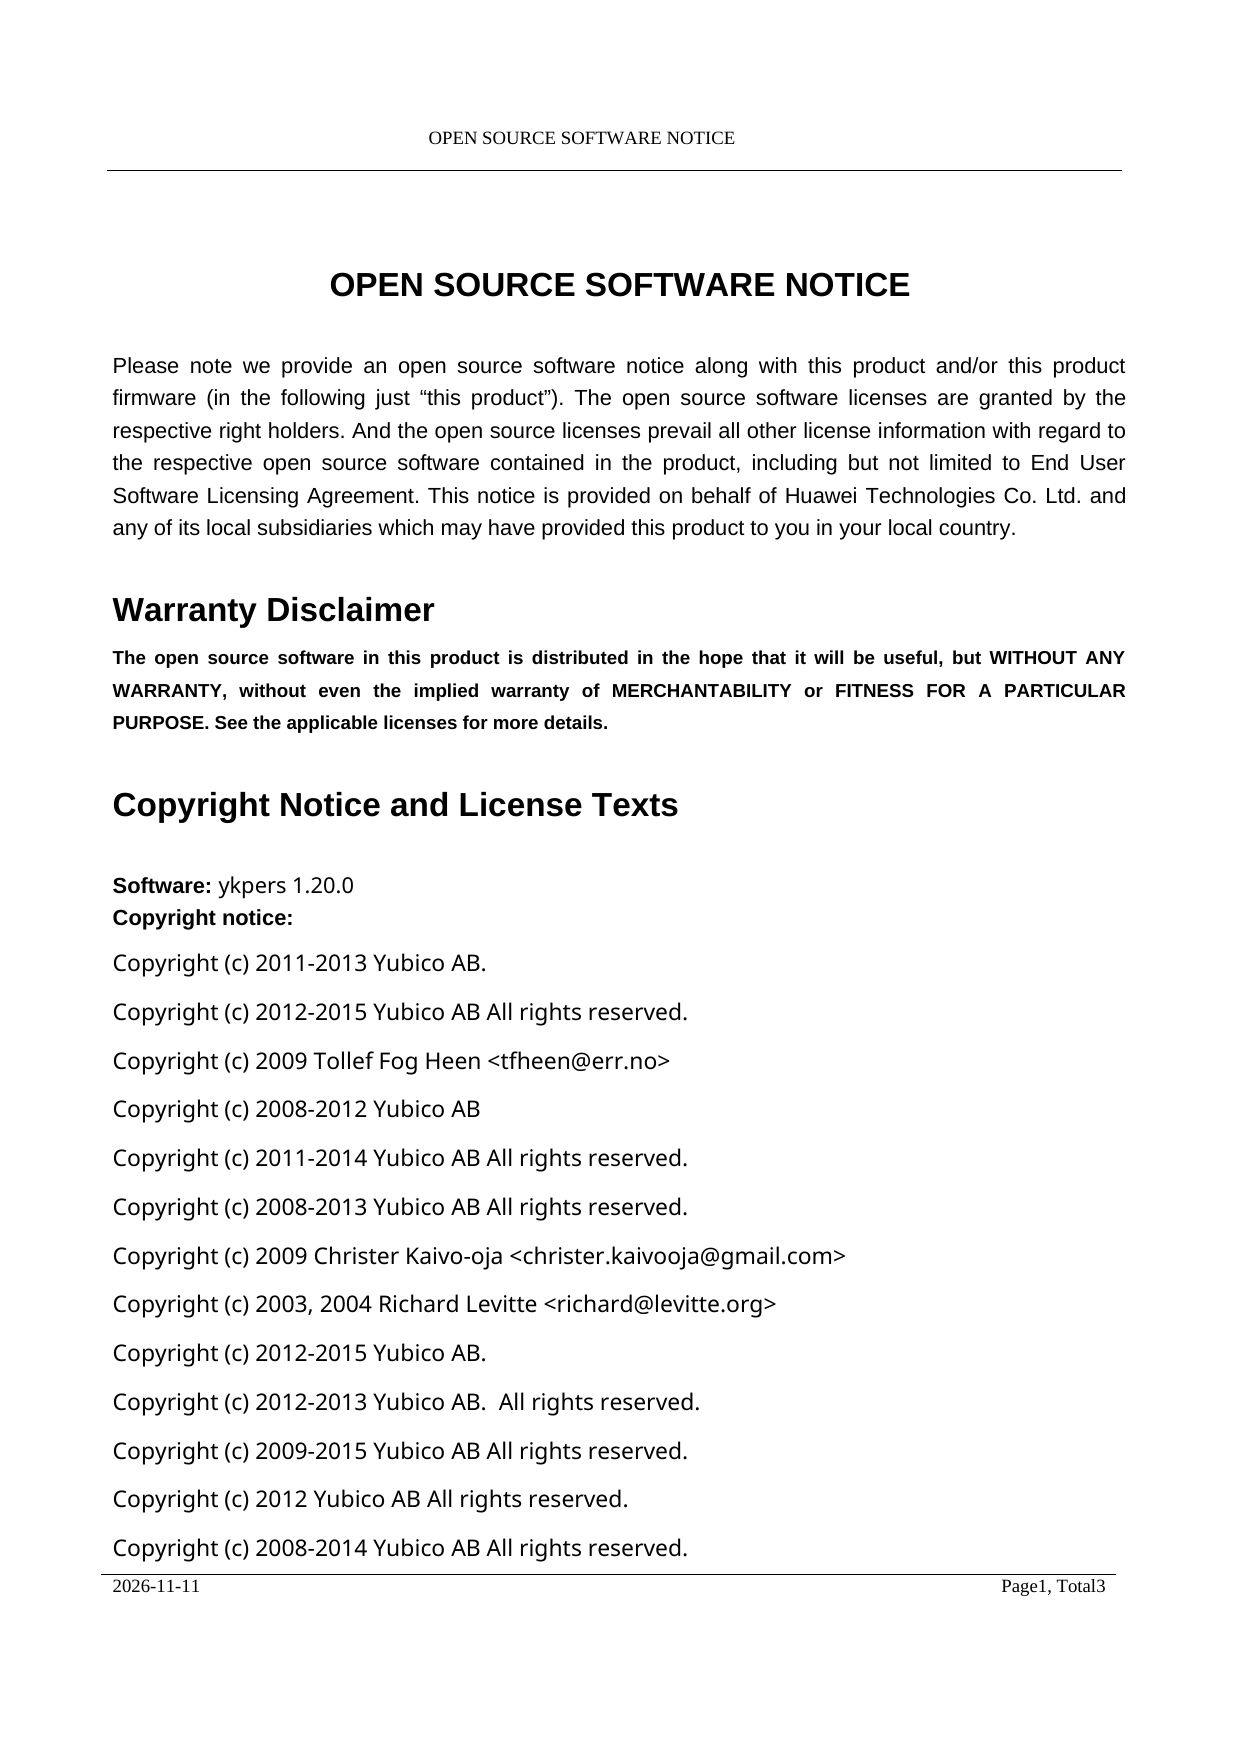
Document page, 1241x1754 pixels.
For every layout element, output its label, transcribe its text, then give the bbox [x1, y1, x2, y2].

text The open source software in this product is distributed in the hope that it will be useful, but WITHOUT ANY WARRANTY, without even the implied warranty of MERCHANTABILITY or FITNESS FOR A PARTICULAR PURPOSE. See the applicable licenses for more details. [112, 641, 1128, 739]
text Copyright Notice and License Texts [112, 771, 1128, 836]
text Warranty Disclaimer [112, 576, 1128, 641]
text Please note we provide an open source software notice along with this product and/or this product firmware (in the following just “this product”). The open source software licenses are granted by the respective right holders. And the open source licenses prevail all other license information with regard to the respective open source software contained in the product, including but not limited to End User Software Licensing Agreement. This notice is provided on behalf of Huawei Technologies Co. Ltd. and any of its local subsidiaries which may have provided this product to you in your local country. [112, 349, 1128, 544]
text OPEN SOURCE SOFTWARE NOTICE [112, 251, 1128, 316]
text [112, 947, 1128, 1564]
text Copyright notice: [112, 901, 1128, 934]
text Software: ykpers 1.20.0 [112, 869, 1128, 901]
